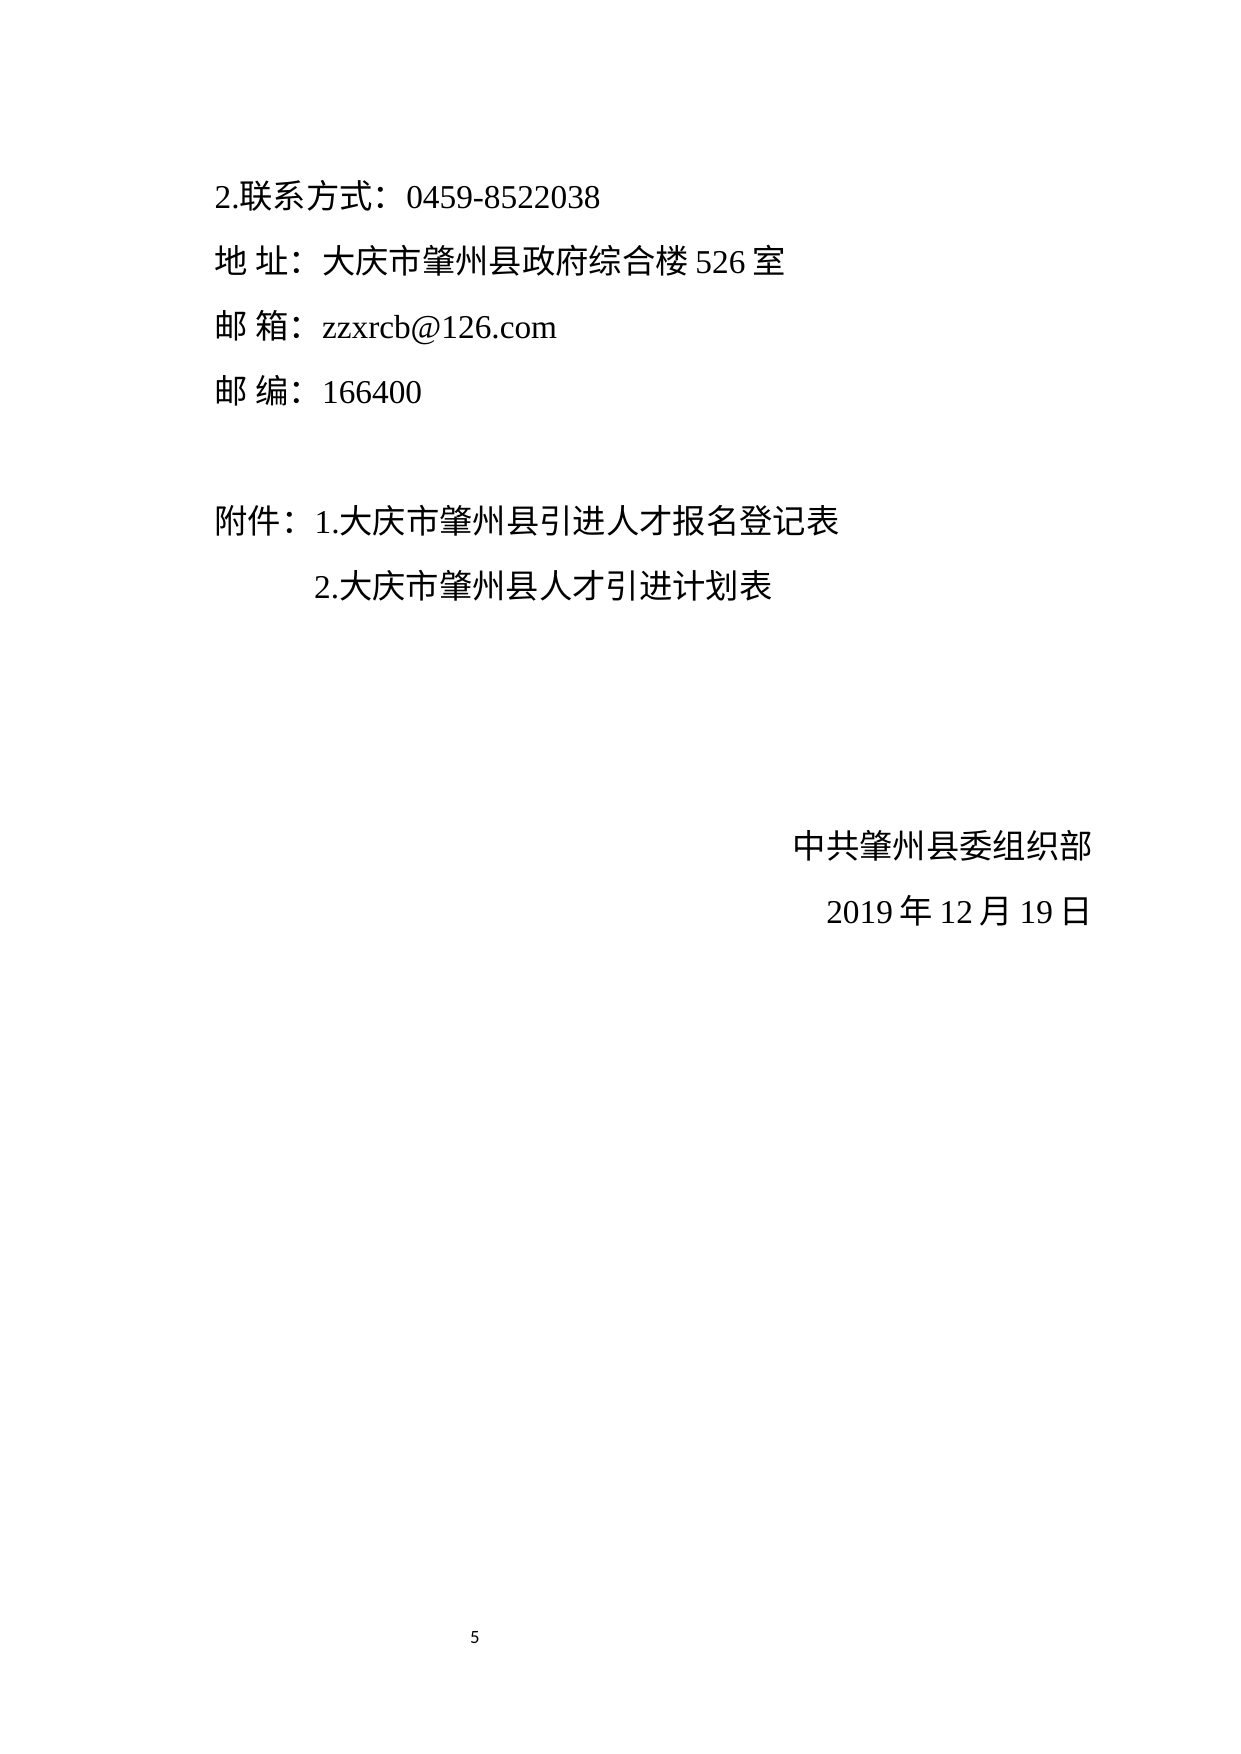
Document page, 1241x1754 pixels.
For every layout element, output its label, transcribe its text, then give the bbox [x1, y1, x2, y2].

text 邮 编：166400 [148, 357, 1093, 422]
text 地 址：大庆市肇州县政府综合楼526室 [148, 227, 1093, 292]
text 邮 箱：zzxrcb@126.com [148, 292, 1093, 357]
list 2.大庆市肇州县人才引进计划表 [314, 552, 1093, 617]
list 中共肇州县委组织部 [148, 812, 1093, 877]
list 2019年12月19日 [148, 877, 1093, 942]
text 2.联系方式：0459-8522038 [148, 162, 1093, 227]
text 附件：1.大庆市肇州县引进人才报名登记表 [148, 487, 1093, 552]
